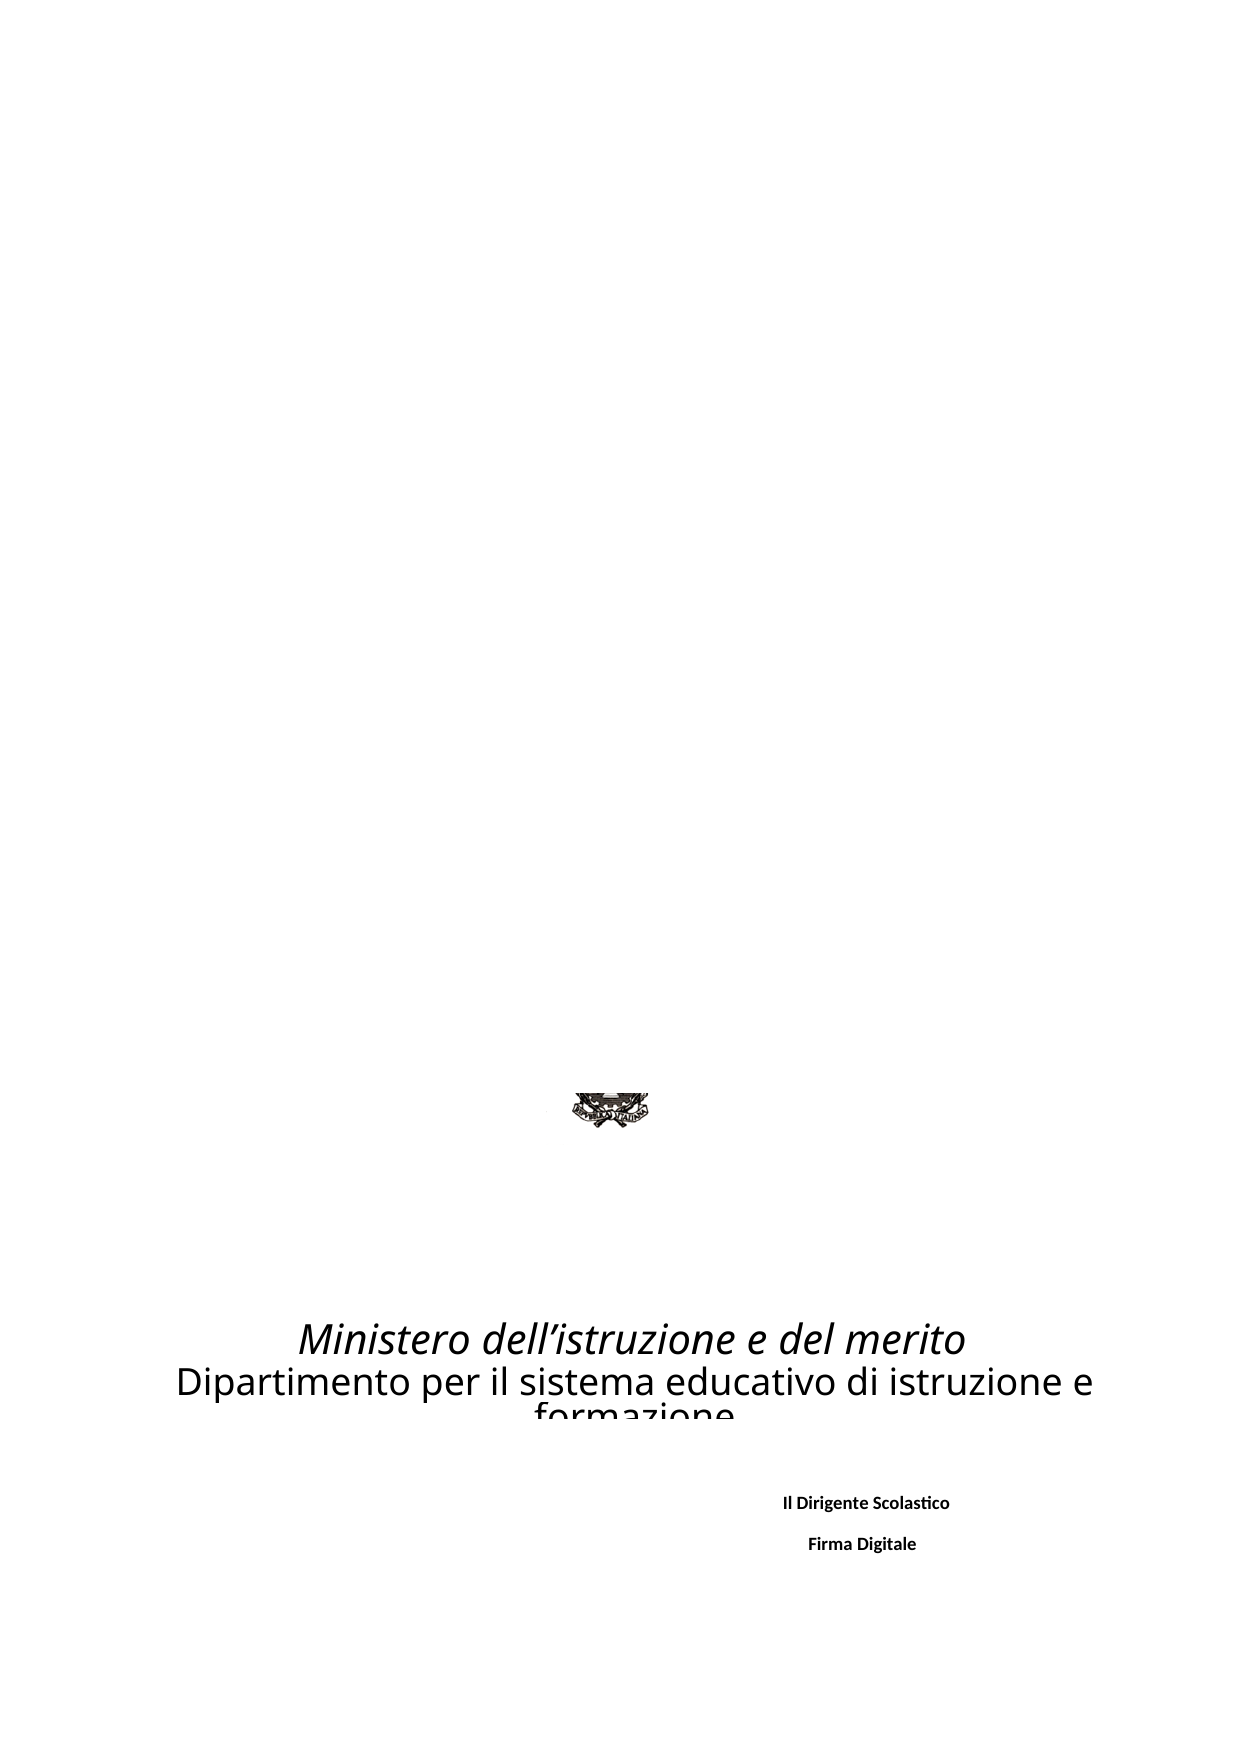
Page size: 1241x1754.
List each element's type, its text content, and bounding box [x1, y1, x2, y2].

picture [546, 1093, 674, 1145]
text Il Dirigente Scolastico Firma Digitale [783, 1491, 952, 1555]
